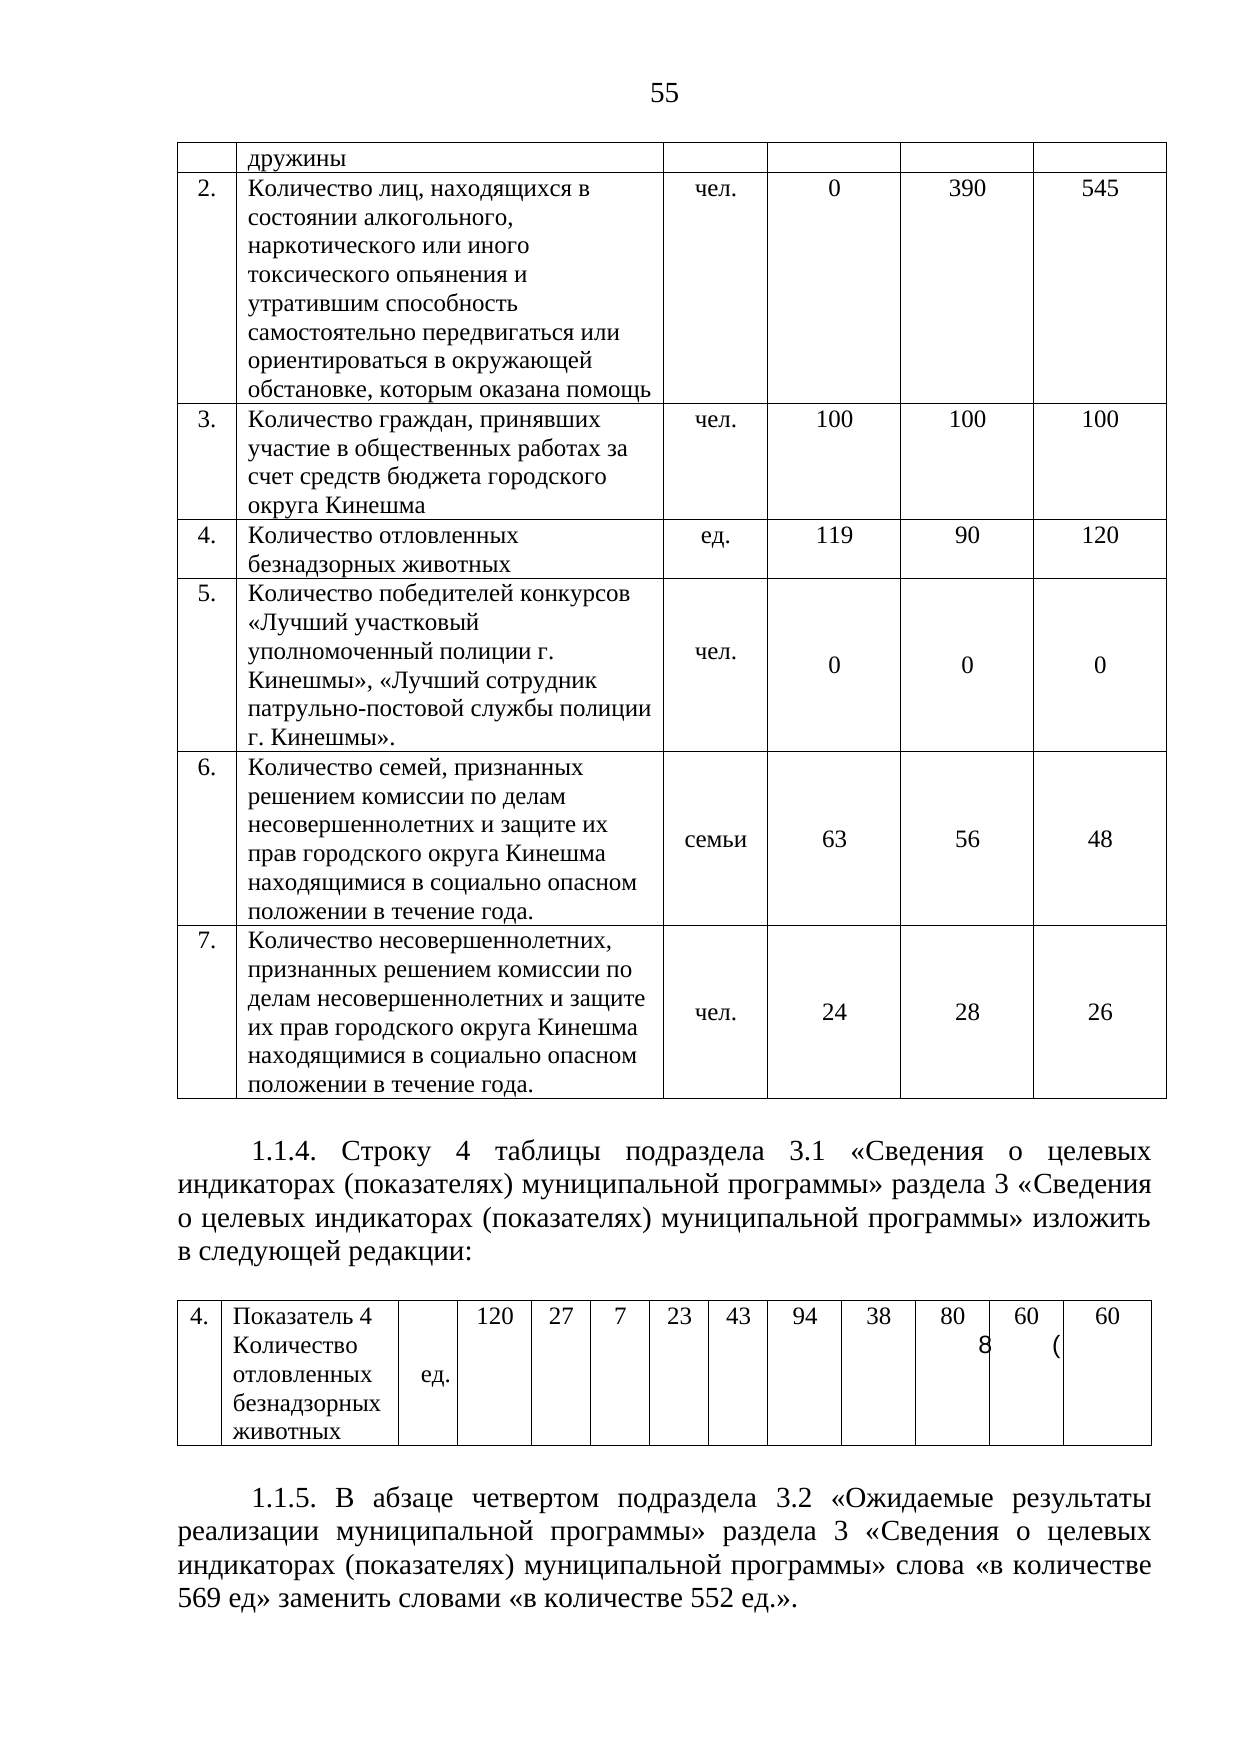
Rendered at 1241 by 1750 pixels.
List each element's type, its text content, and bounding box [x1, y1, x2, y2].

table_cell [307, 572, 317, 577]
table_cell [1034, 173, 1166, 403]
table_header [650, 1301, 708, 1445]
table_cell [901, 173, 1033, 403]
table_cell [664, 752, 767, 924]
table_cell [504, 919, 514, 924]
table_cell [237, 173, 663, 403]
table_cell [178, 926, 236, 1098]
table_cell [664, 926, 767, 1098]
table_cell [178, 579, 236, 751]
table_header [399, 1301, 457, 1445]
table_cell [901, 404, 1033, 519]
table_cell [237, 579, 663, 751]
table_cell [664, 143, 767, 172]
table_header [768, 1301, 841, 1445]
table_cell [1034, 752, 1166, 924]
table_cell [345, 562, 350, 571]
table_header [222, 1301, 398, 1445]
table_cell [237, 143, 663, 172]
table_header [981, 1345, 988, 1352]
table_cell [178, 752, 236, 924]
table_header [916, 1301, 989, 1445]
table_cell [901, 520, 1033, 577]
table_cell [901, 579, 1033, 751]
text 1.1.5. В абзаце четвертом подраздела 3.2 «Ожидаемые результаты реализации муниципальной программы» раздела 3 «Сведения о целевых индикаторах (показателях) муниципальной программы» слова «в количестве 569 ед» заменить словами «в количестве 552 ед.». [177, 1480, 1152, 1614]
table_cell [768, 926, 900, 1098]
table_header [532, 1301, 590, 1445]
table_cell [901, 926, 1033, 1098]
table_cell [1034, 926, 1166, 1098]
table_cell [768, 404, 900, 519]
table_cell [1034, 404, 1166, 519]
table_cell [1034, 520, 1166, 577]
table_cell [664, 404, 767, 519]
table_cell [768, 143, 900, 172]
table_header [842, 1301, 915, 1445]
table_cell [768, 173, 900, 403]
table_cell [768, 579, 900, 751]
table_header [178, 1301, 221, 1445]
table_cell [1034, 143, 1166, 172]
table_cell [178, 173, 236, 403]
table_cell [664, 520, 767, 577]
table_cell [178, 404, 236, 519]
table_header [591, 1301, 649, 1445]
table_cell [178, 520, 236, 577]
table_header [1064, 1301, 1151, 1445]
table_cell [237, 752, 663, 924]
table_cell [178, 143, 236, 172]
text 1.1.4. Строку 4 таблицы подраздела 3.1 «Сведения о целевых индикаторах (показателях) муниципальной программы» раздела 3 «Сведения о целевых индикаторах (показателях) муниципальной программы» изложить в следующей редакции: [177, 1133, 1152, 1267]
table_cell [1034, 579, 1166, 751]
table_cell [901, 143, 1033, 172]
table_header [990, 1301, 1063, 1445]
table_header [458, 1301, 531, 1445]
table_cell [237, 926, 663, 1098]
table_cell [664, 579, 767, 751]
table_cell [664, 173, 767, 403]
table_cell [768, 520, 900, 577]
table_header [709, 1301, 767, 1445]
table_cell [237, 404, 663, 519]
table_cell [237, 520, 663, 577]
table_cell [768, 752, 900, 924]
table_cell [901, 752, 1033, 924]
